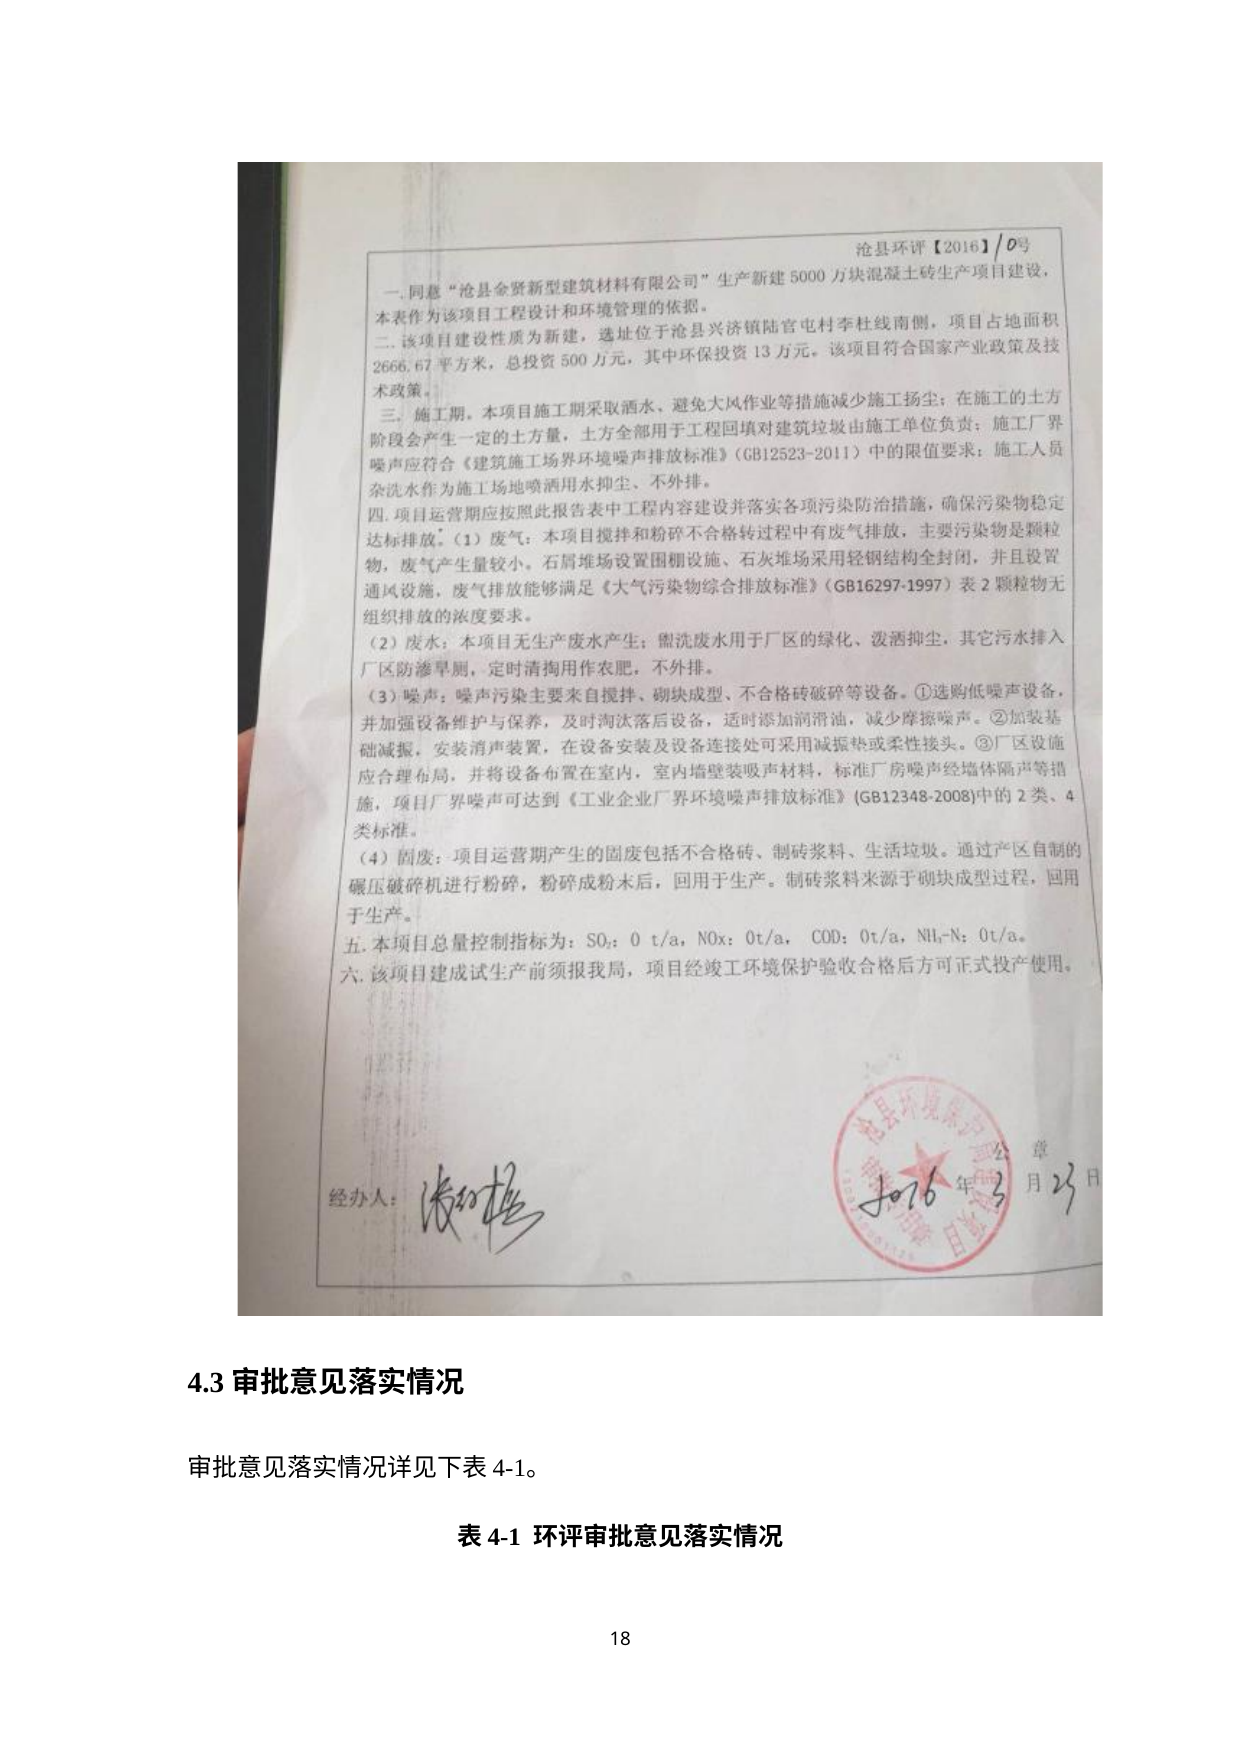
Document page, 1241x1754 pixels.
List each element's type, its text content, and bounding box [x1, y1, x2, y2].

subtitle 4.3 审批意见落实情况 [187, 1347, 1053, 1412]
text 表4-1 环评审批意见落实情况 [187, 1516, 1053, 1552]
text 审批意见落实情况详见下表4-1。 [187, 1433, 1053, 1498]
picture [237, 162, 1103, 1316]
